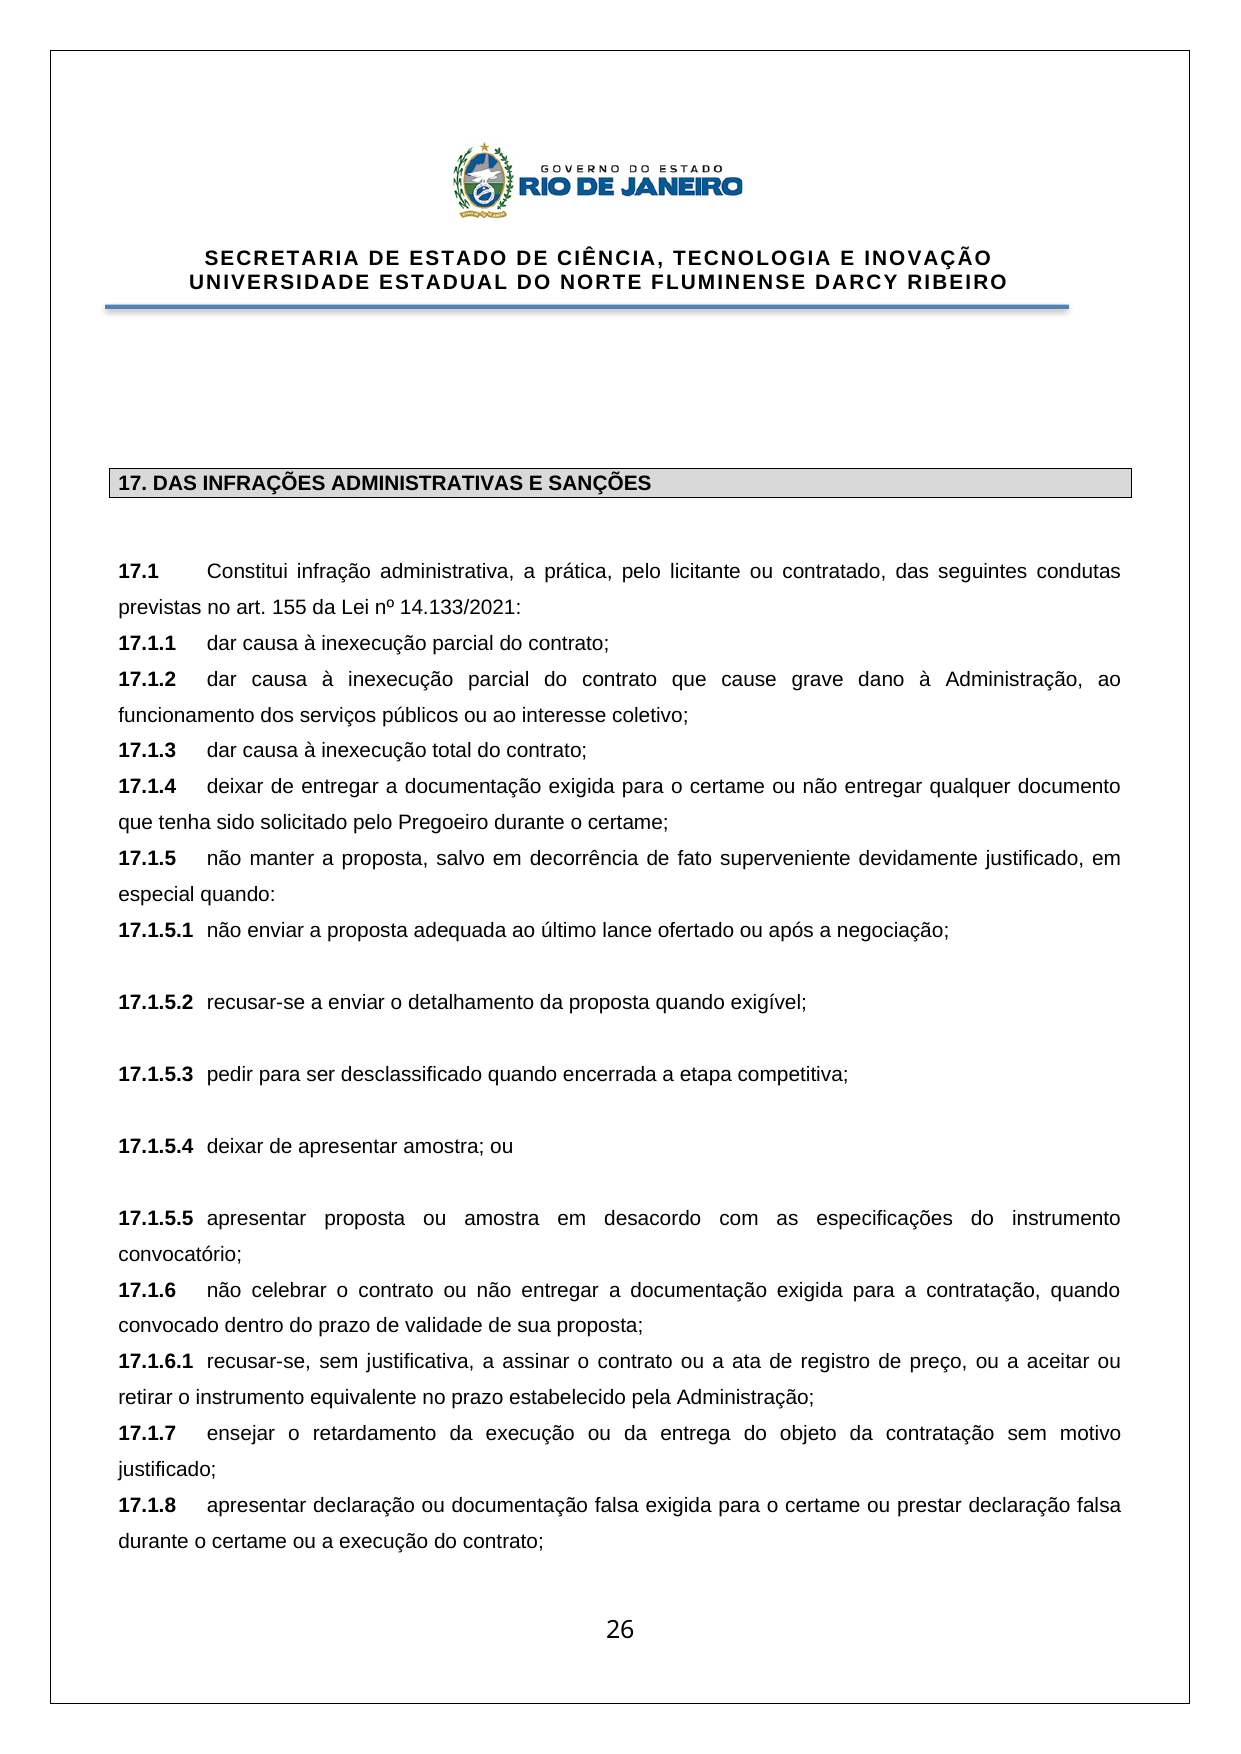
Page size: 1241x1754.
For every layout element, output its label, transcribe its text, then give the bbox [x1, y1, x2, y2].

list 17.1.6.1 recusar-se, sem justificativa, a assinar o contrato ou a ata de registro de preço, ou a aceitar ou retirar o instrumento equivalente no prazo estabelecido pela Administração; [118, 1349, 1122, 1409]
list 17.1.5.2 recusar-se a enviar o detalhamento da proposta quando exigível; [118, 990, 1122, 1014]
list 17.1.4 deixar de entregar a documentação exigida para o certame ou não entregar qualquer documento que tenha sido solicitado pelo Pregoeiro durante o certame; [118, 774, 1122, 834]
text 17. DAS INFRAÇÕES ADMINISTRATIVAS E SANÇÕES [110, 469, 1131, 497]
list 17.1 Constitui infração administrativa, a prática, pelo licitante ou contratado, das seguintes condutas previstas no art. 155 da Lei nº 14.133/2021: [118, 559, 1122, 618]
list 17.1.6 não celebrar o contrato ou não entregar a documentação exigida para a contratação, quando convocado dentro do prazo de validade de sua proposta; [118, 1277, 1122, 1337]
list 17.1.3 dar causa à inexecução total do contrato; [118, 738, 1122, 762]
list 17.1.5.5 apresentar proposta ou amostra em desacordo com as especificações do instrumento convocatório; [118, 1206, 1122, 1265]
list 17.1.8 apresentar declaração ou documentação falsa exigida para o certame ou prestar declaração falsa durante o certame ou a execução do contrato; [118, 1493, 1122, 1553]
picture [453, 142, 743, 218]
list 17.1.5.3 pedir para ser desclassificado quando encerrada a etapa competitiva; [118, 1062, 1122, 1086]
list 17.1.7 ensejar o retardamento da execução ou da entrega do objeto da contratação sem motivo justificado; [118, 1421, 1122, 1481]
list 17.1.1 dar causa à inexecução parcial do contrato; [118, 631, 1122, 654]
list 17.1.5.4 deixar de apresentar amostra; ou [118, 1134, 1122, 1158]
list 17.1.5 não manter a proposta, salvo em decorrência de fato superveniente devidamente justificado, em especial quando: [118, 846, 1122, 906]
list 17.1.5.1 não enviar a proposta adequada ao último lance ofertado ou após a negociação; [118, 918, 1122, 942]
list 17.1.2 dar causa à inexecução parcial do contrato que cause grave dano à Administração, ao funcionamento dos serviços públicos ou ao interesse coletivo; [118, 666, 1122, 726]
